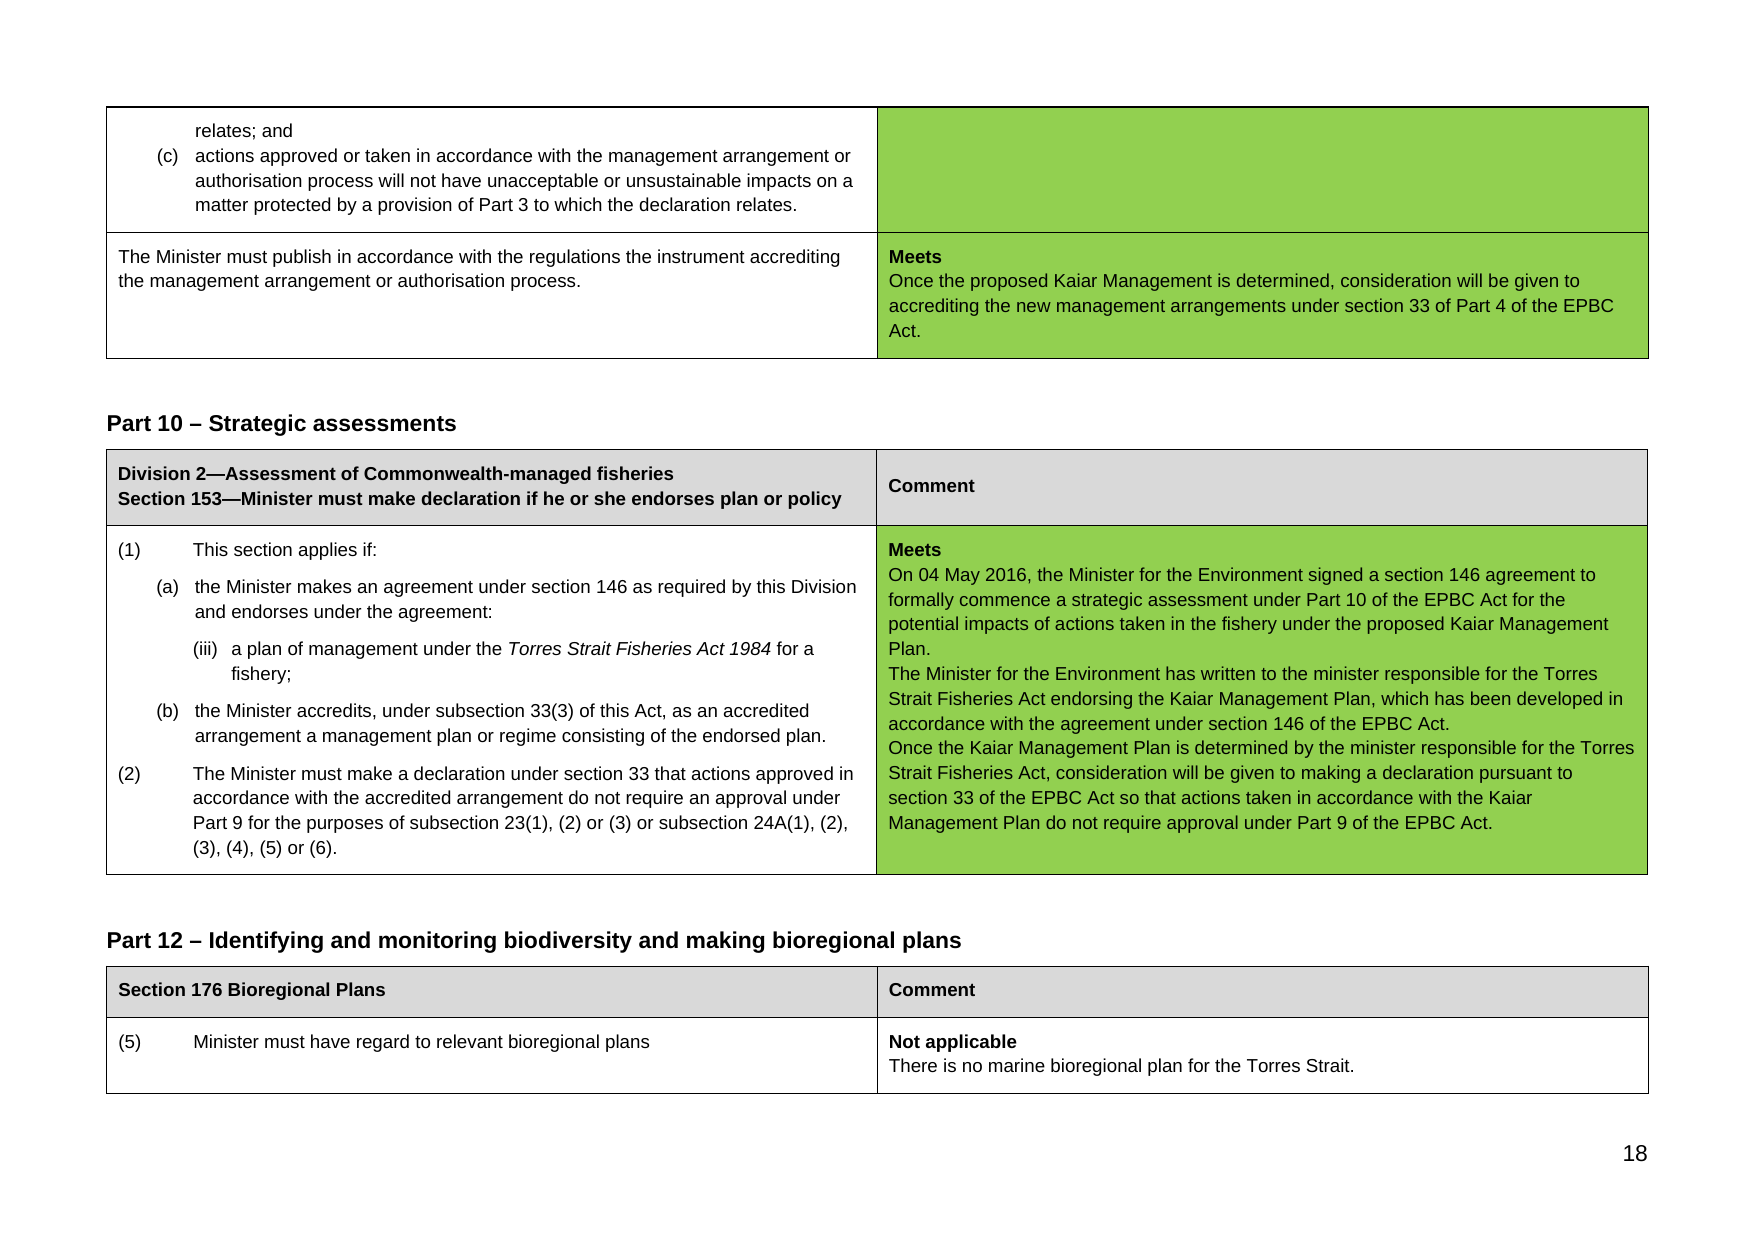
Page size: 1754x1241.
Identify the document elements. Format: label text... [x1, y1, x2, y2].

text Part 10 – Strategic assessments [106, 410, 1648, 436]
table_cell Not applicable There is no marine bioregional plan for the Torres Strait. [878, 1018, 1648, 1093]
text Part 12 – Identifying and monitoring biodiversity and making bioregional plans [106, 927, 1648, 953]
table_cell (1) This section applies if: (a) the Minister makes an agreement under section 146 as required by this Division and endorses under the agreement: (iii) a plan of management under the Torres Strait Fisheries Act 1984 for a fishery; (b) the Minister accredits, under subsection 33(3) of this Act, as an accredited arrangement a management plan or regime consisting of the endorsed plan. (2) The Minister must make a declaration under section 33 that actions approved in accordance with the accredited arrangement do not require an approval under Part 9 for the purposes of subsection 23(1), (2) or (3) or subsection 24A(1), (2), (3), (4), (5) or (6). [107, 526, 876, 874]
table_header Comment [878, 967, 1648, 1017]
table_cell Meets Once the proposed Kaiar Management is determined, consideration will be given to accrediting the new management arrangements under section 33 of Part 4 of the EPBC Act. [878, 233, 1648, 358]
table_header Section 176 Bioregional Plans [107, 967, 877, 1017]
table_header Division 2—Assessment of Commonwealth-managed fisheries Section 153—Minister must make declaration if he or she endorses plan or policy [107, 450, 876, 525]
table_cell The Minister must publish in accordance with the regulations the instrument accrediting the management arrangement or authorisation process. [107, 233, 877, 358]
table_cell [107, 108, 877, 232]
table_header Comment [877, 450, 1647, 525]
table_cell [878, 108, 1648, 232]
table_cell Meets On 04 May 2016, the Minister for the Environment signed a section 146 agreement to formally commence a strategic assessment under Part 10 of the EPBC Act for the potential impacts of actions taken in the fishery under the proposed Kaiar Management Plan. The Minister for the Environment has written to the minister responsible for the Torres Strait Fisheries Act endorsing the Kaiar Management Plan, which has been developed in accordance with the agreement under section 146 of the EPBC Act. Once the Kaiar Management Plan is determined by the minister responsible for the Torres Strait Fisheries Act, consideration will be given to making a declaration pursuant to section 33 of the EPBC Act so that actions taken in accordance with the Kaiar Management Plan do not require approval under Part 9 of the EPBC Act. [877, 526, 1647, 874]
table_cell (5) Minister must have regard to relevant bioregional plans [107, 1018, 877, 1093]
